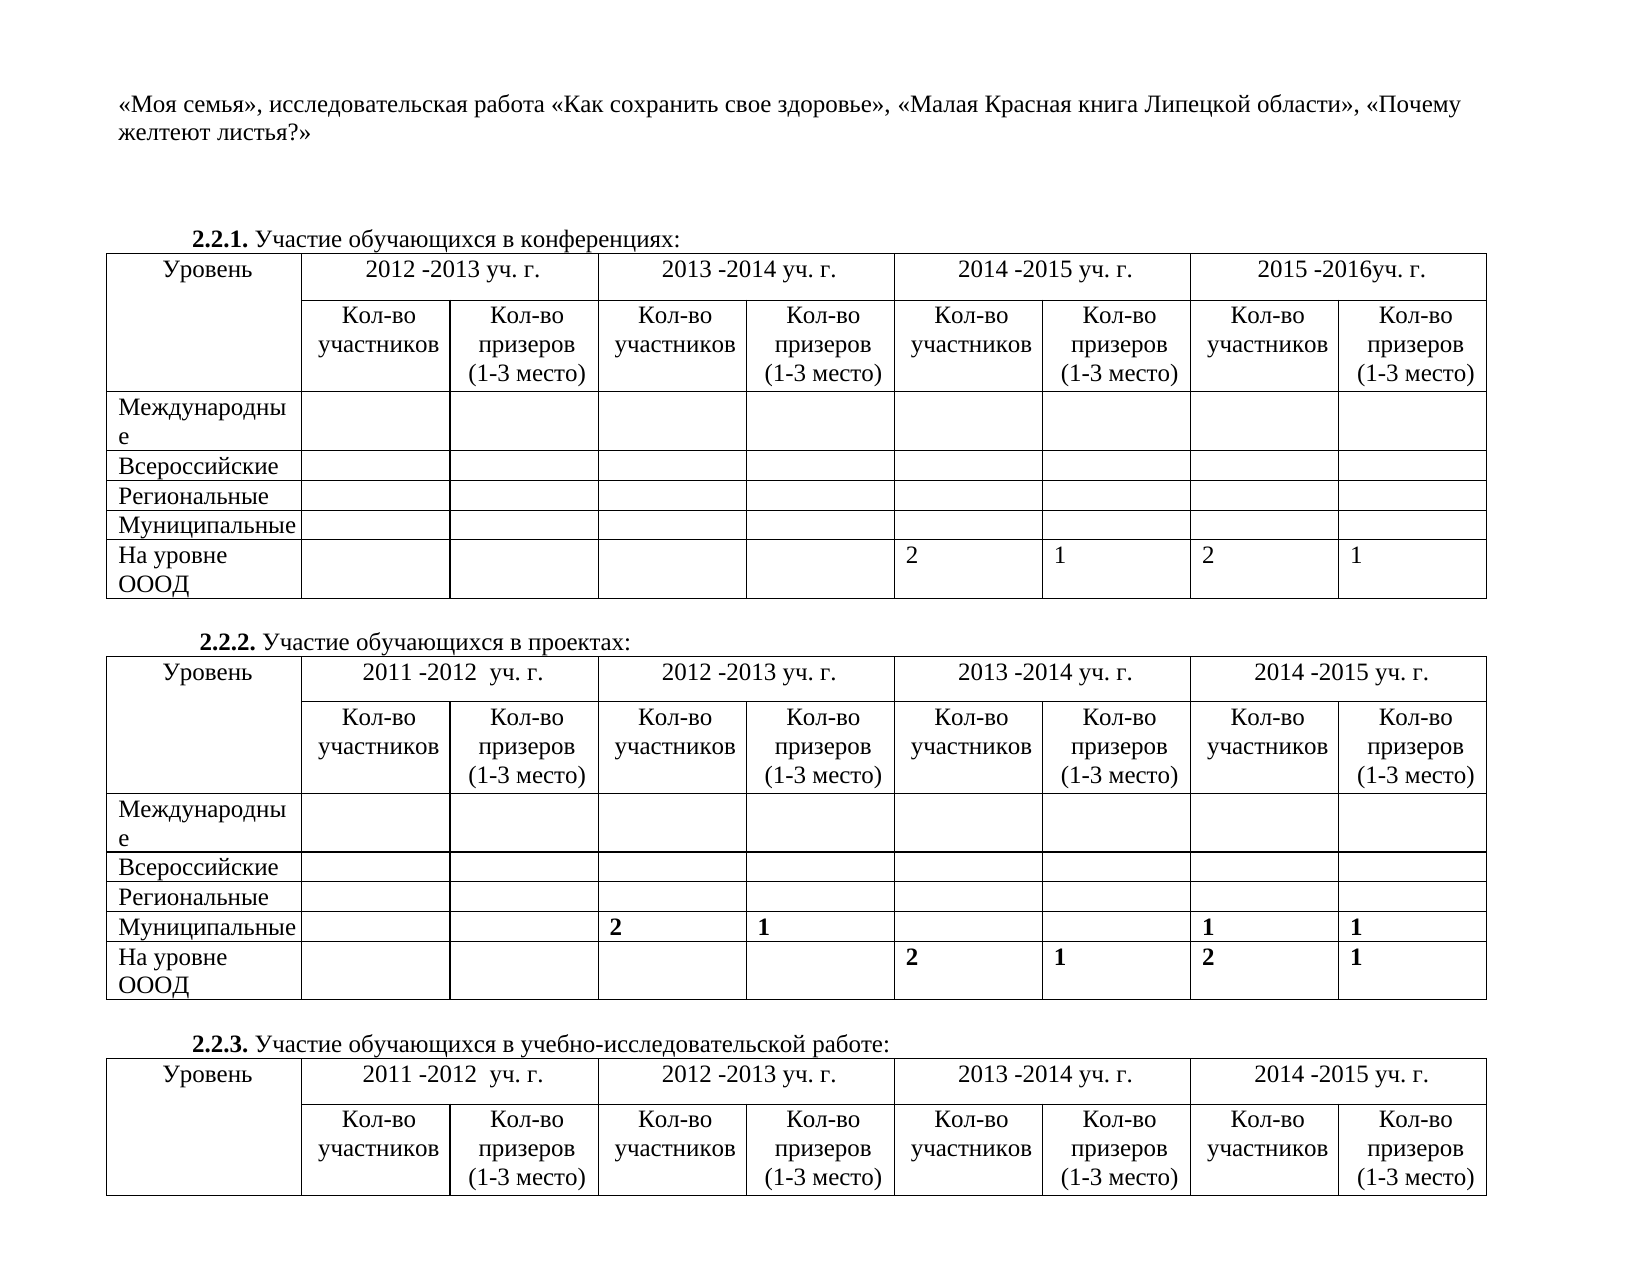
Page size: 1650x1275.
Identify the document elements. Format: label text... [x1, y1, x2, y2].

table_header 2015 -2016уч. г. [1191, 254, 1486, 299]
table_cell Кол-во участников [599, 702, 746, 793]
table_cell Кол-во участников [599, 1105, 746, 1195]
table_cell [895, 882, 1042, 911]
table_cell [302, 481, 449, 509]
table_cell [1191, 853, 1338, 881]
table_cell [302, 794, 449, 851]
table_cell [451, 853, 598, 881]
table_cell Кол-во участников [1191, 702, 1338, 793]
table_cell [1043, 511, 1190, 539]
table_cell Кол-во призеров (1-3 место) [451, 301, 598, 391]
table_cell [747, 882, 894, 911]
table_cell [302, 451, 449, 480]
table_cell Кол-во призеров (1-3 место) [747, 1105, 894, 1195]
table_header 2013 -2014 уч. г. [599, 254, 894, 299]
table_cell Кол-во призеров (1-3 место) [747, 301, 894, 391]
table_cell Кол-во призеров (1-3 место) [1043, 702, 1190, 793]
table_header 2014 -2015 уч. г. [1191, 657, 1486, 701]
table_cell [302, 511, 449, 539]
table_cell Кол-во призеров (1-3 место) [1339, 702, 1486, 793]
table_cell [302, 392, 449, 450]
table_cell [747, 481, 894, 509]
table_cell 1 [1191, 912, 1338, 941]
table_cell [895, 853, 1042, 881]
table_cell [302, 882, 449, 911]
table_cell [451, 540, 598, 598]
table_cell 1 [747, 912, 894, 941]
table_cell [1043, 882, 1190, 911]
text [118, 89, 1537, 146]
table_cell Кол-во участников [302, 1105, 449, 1195]
table_header 2013 -2014 уч. г. [895, 657, 1190, 701]
table_cell [599, 511, 746, 539]
table_cell Региональные [107, 481, 301, 509]
table_cell [747, 392, 894, 450]
table_cell [451, 882, 598, 911]
table_cell [599, 392, 746, 450]
table_cell Кол-во участников [895, 301, 1042, 391]
table_cell 1 [1043, 540, 1190, 598]
table_cell Кол-во участников [302, 301, 449, 391]
table_cell 2 [895, 540, 1042, 598]
table_cell [1339, 392, 1486, 450]
table_cell [451, 481, 598, 509]
table_cell Кол-во призеров (1-3 место) [747, 702, 894, 793]
table_cell Кол-во призеров (1-3 место) [451, 1105, 598, 1195]
table_cell 1 [1043, 942, 1190, 999]
table_cell [895, 511, 1042, 539]
table_cell [747, 794, 894, 851]
table_header 2011 -2012 уч. г. [302, 1059, 598, 1103]
table_cell [599, 540, 746, 598]
table_cell [1339, 511, 1486, 539]
table_cell Муниципальные [107, 511, 301, 539]
text 2.2.1. Участие обучающихся в конференциях: [118, 224, 1537, 253]
table_cell [1191, 392, 1338, 450]
table_cell [599, 882, 746, 911]
table_header 2013 -2014 уч. г. [895, 1059, 1190, 1103]
table_cell [895, 451, 1042, 480]
table_cell [451, 794, 598, 851]
table_cell [747, 511, 894, 539]
text 2.2.2. Участие обучающихся в проектах: [118, 627, 1537, 656]
table_cell [747, 540, 894, 598]
table_cell Кол-во участников [1191, 301, 1338, 391]
table_cell Всероссийские [107, 853, 301, 881]
table_cell [451, 912, 598, 941]
table_cell [1043, 853, 1190, 881]
table_cell [747, 853, 894, 881]
table_cell [302, 912, 449, 941]
table_cell [1191, 882, 1338, 911]
table_cell [451, 392, 598, 450]
table_cell Кол-во призеров (1-3 место) [1339, 1105, 1486, 1195]
table_cell [895, 392, 1042, 450]
table_cell [1339, 451, 1486, 480]
table_cell Кол-во призеров (1-3 место) [1043, 1105, 1190, 1195]
table_cell Кол-во участников [599, 301, 746, 391]
table_cell [599, 853, 746, 881]
table_cell Кол-во призеров (1-3 место) [451, 702, 598, 793]
table_cell [1191, 794, 1338, 851]
table_cell Кол-во призеров (1-3 место) [1043, 301, 1190, 391]
table_cell [451, 942, 598, 999]
table_header 2014 -2015 уч. г. [895, 254, 1190, 299]
table_cell На уровне ОООД [107, 540, 301, 598]
table_cell [302, 540, 449, 598]
table_cell [1191, 451, 1338, 480]
table_header 2014 -2015 уч. г. [1191, 1059, 1486, 1103]
table_header Уровень [107, 1059, 301, 1195]
table_header 2012 -2013 уч. г. [599, 657, 894, 701]
table_cell 2 [895, 942, 1042, 999]
table_cell [599, 794, 746, 851]
table_cell Муниципальные [107, 912, 301, 941]
table_cell 2 [1191, 942, 1338, 999]
table_cell 1 [1339, 540, 1486, 598]
table_cell [302, 942, 449, 999]
table_cell [747, 942, 894, 999]
table_cell 2 [599, 912, 746, 941]
table_cell [895, 481, 1042, 509]
table_cell [599, 451, 746, 480]
table_cell [451, 511, 598, 539]
table_cell [451, 451, 598, 480]
table_cell Кол-во участников [302, 702, 449, 793]
table_header Уровень [107, 657, 301, 793]
table_cell Региональные [107, 882, 301, 911]
table_cell 1 [1339, 912, 1486, 941]
table_header 2012 -2013 уч. г. [302, 254, 598, 299]
table_cell [895, 794, 1042, 851]
table_cell Международные [107, 392, 301, 450]
table_cell [1043, 451, 1190, 480]
table_cell [1339, 853, 1486, 881]
table_cell Всероссийские [107, 451, 301, 480]
table_cell [895, 912, 1042, 941]
table_header 2011 -2012 уч. г. [302, 657, 598, 701]
table_cell 2 [1191, 540, 1338, 598]
table_cell [1043, 912, 1190, 941]
table_cell Кол-во призеров (1-3 место) [1339, 301, 1486, 391]
table_header Уровень [107, 254, 301, 391]
table_cell [1191, 481, 1338, 509]
table_cell 1 [1339, 942, 1486, 999]
table_cell [1339, 794, 1486, 851]
table_cell [1043, 794, 1190, 851]
table_cell Кол-во участников [1191, 1105, 1338, 1195]
table_cell [1339, 481, 1486, 509]
table_cell [1043, 392, 1190, 450]
table_cell Кол-во участников [895, 1105, 1042, 1195]
table_cell [302, 853, 449, 881]
text 2.2.3. Участие обучающихся в учебно-исследовательской работе: [118, 1029, 1537, 1058]
table_cell [1043, 481, 1190, 509]
table_cell [599, 481, 746, 509]
table_cell [1191, 511, 1338, 539]
table_cell [1339, 882, 1486, 911]
table_cell [599, 942, 746, 999]
table_cell [747, 451, 894, 480]
table_cell На уровне ОООД [107, 942, 301, 999]
table_cell Кол-во участников [895, 702, 1042, 793]
table_header 2012 -2013 уч. г. [599, 1059, 894, 1103]
table_cell Международные [107, 794, 301, 851]
